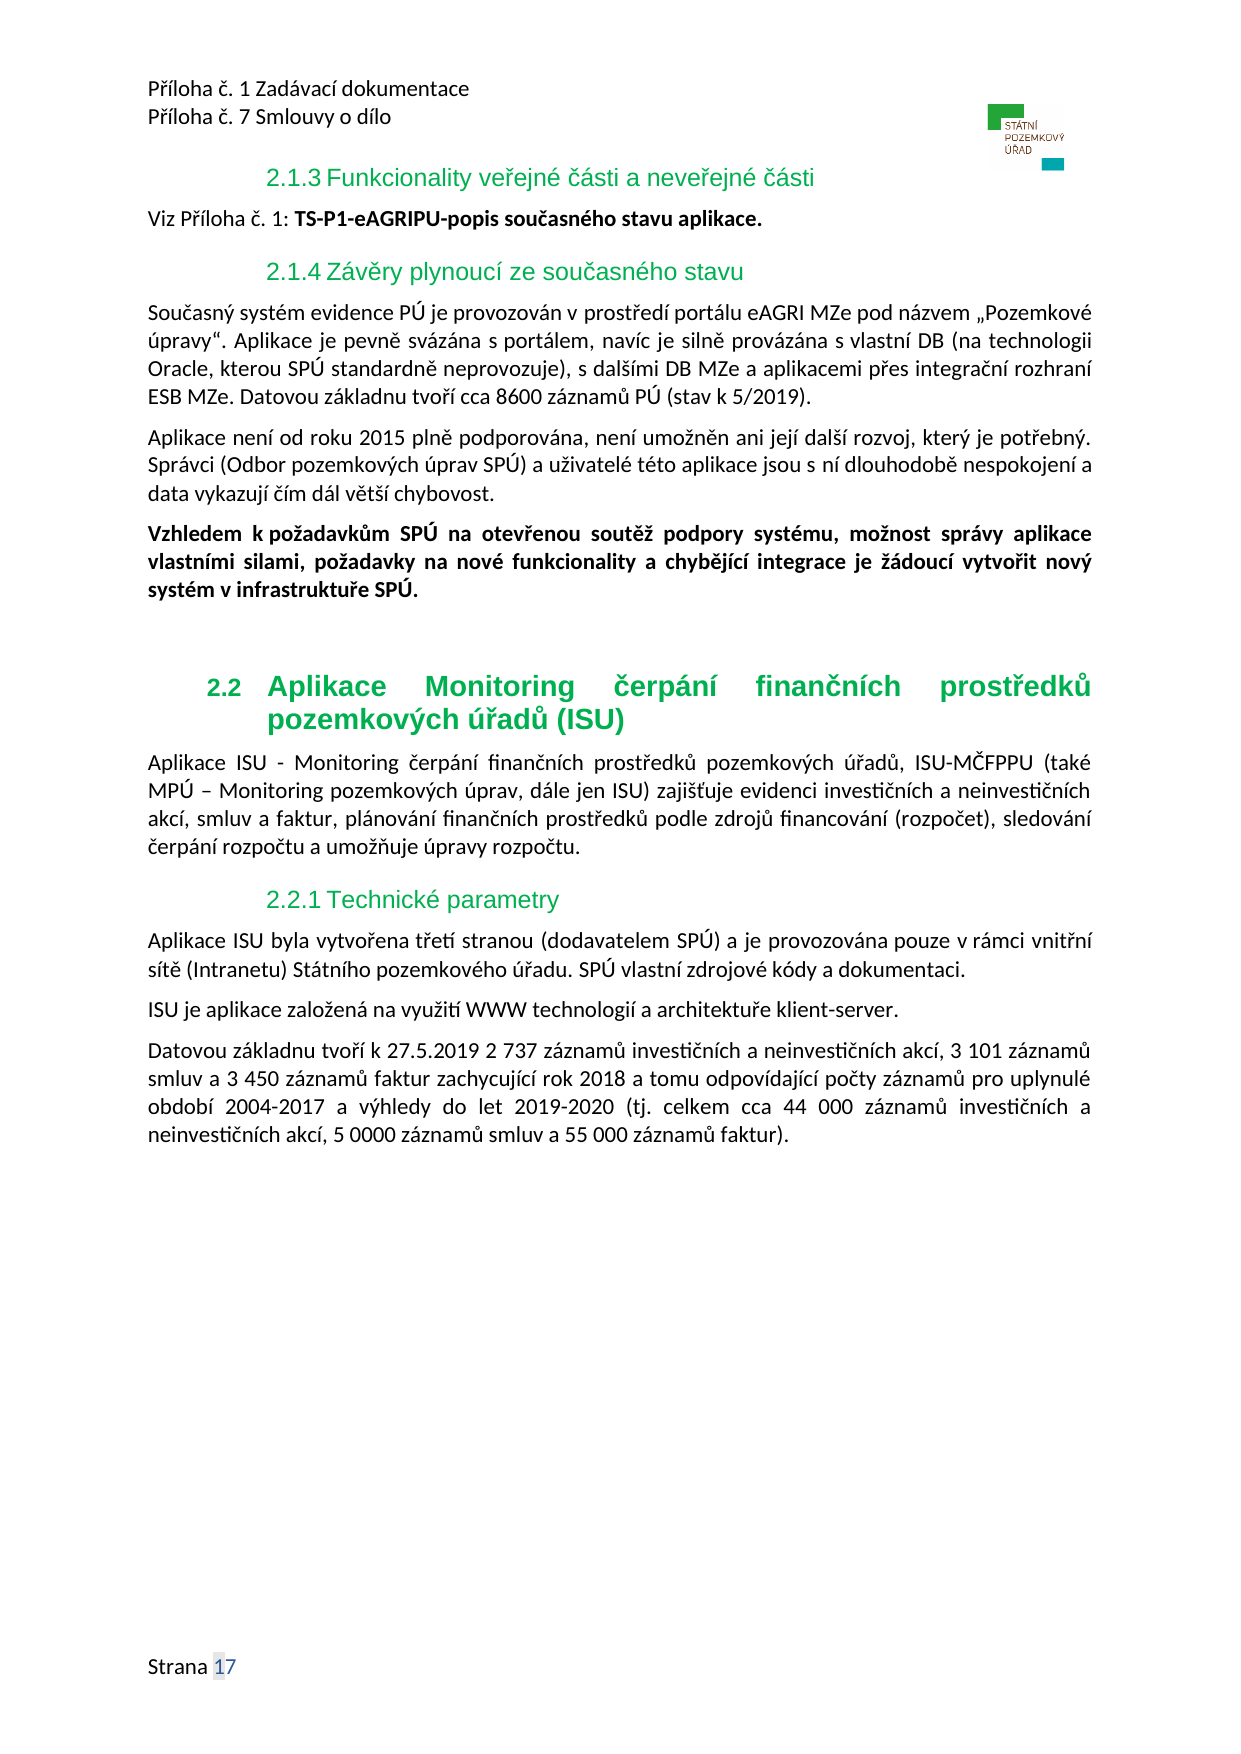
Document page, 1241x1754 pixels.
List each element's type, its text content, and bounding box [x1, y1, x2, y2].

subtitle Aplikace Monitoring čerpání finančních prostředků pozemkových úřadů (ISU) [207, 669, 1093, 736]
text ISU je aplikace založená na využití WWW technologií a architektuře klient-server. [148, 995, 1093, 1023]
subtitle Závěry plynoucí ze současného stavu [266, 257, 1093, 286]
text Datovou základnu tvoří k 27.5.2019 2 737 záznamů investičních a neinvestičních akcí, 3 101 záznamů smluv a 3 450 záznamů faktur zachycující rok 2018 a tomu odpovídající počty záznamů pro uplynulé období 2004-2017 a výhledy do let 2019-2020 (tj. celkem cca 44 000 záznamů investičních a neinvestičních akcí, 5 0000 záznamů smluv a 55 000 záznamů faktur). [148, 1036, 1093, 1148]
subtitle Technické parametry [266, 885, 1093, 914]
text Vzhledem k požadavkům SPÚ na otevřenou soutěž podpory systému, možnost správy aplikace vlastními silami, požadavky na nové funkcionality a chybějící integrace je žádoucí vytvořit nový systém v infrastruktuře SPÚ. [148, 519, 1093, 603]
subtitle Funkcionality veřejné části a neveřejné části [266, 162, 1093, 191]
text Viz Příloha č. 1: TS-P1-eAGRIPU-popis současného stavu aplikace. [148, 204, 1093, 232]
text Aplikace ISU - Monitoring čerpání finančních prostředků pozemkových úřadů, ISU-MČFPPU (také MPÚ – Monitoring pozemkových úprav, dále jen ISU) zajišťuje evidenci investičních a neinvestičních akcí, smluv a faktur, plánování finančních prostředků podle zdrojů financování (rozpočet), sledování čerpání rozpočtu a umožňuje úpravy rozpočtu. [148, 748, 1093, 860]
text Současný systém evidence PÚ je provozován v prostředí portálu eAGRI MZe pod názvem „Pozemkové úpravy“. Aplikace je pevně svázána s portálem, navíc je silně provázána s vlastní DB (na technologii Oracle, kterou SPÚ standardně neprovozuje), s dalšími DB MZe a aplikacemi přes integrační rozhraní ESB MZe. Datovou základnu tvoří cca 8600 záznamů PÚ (stav k 5/2019). [148, 298, 1093, 410]
text Aplikace není od roku 2015 plně podporována, není umožněn ani její další rozvoj, který je potřebný. Správci (Odbor pozemkových úprav SPÚ) a uživatelé této aplikace jsou s ní dlouhodobě nespokojení a data vykazují čím dál větší chybovost. [148, 423, 1093, 507]
picture [987, 103, 1065, 162]
